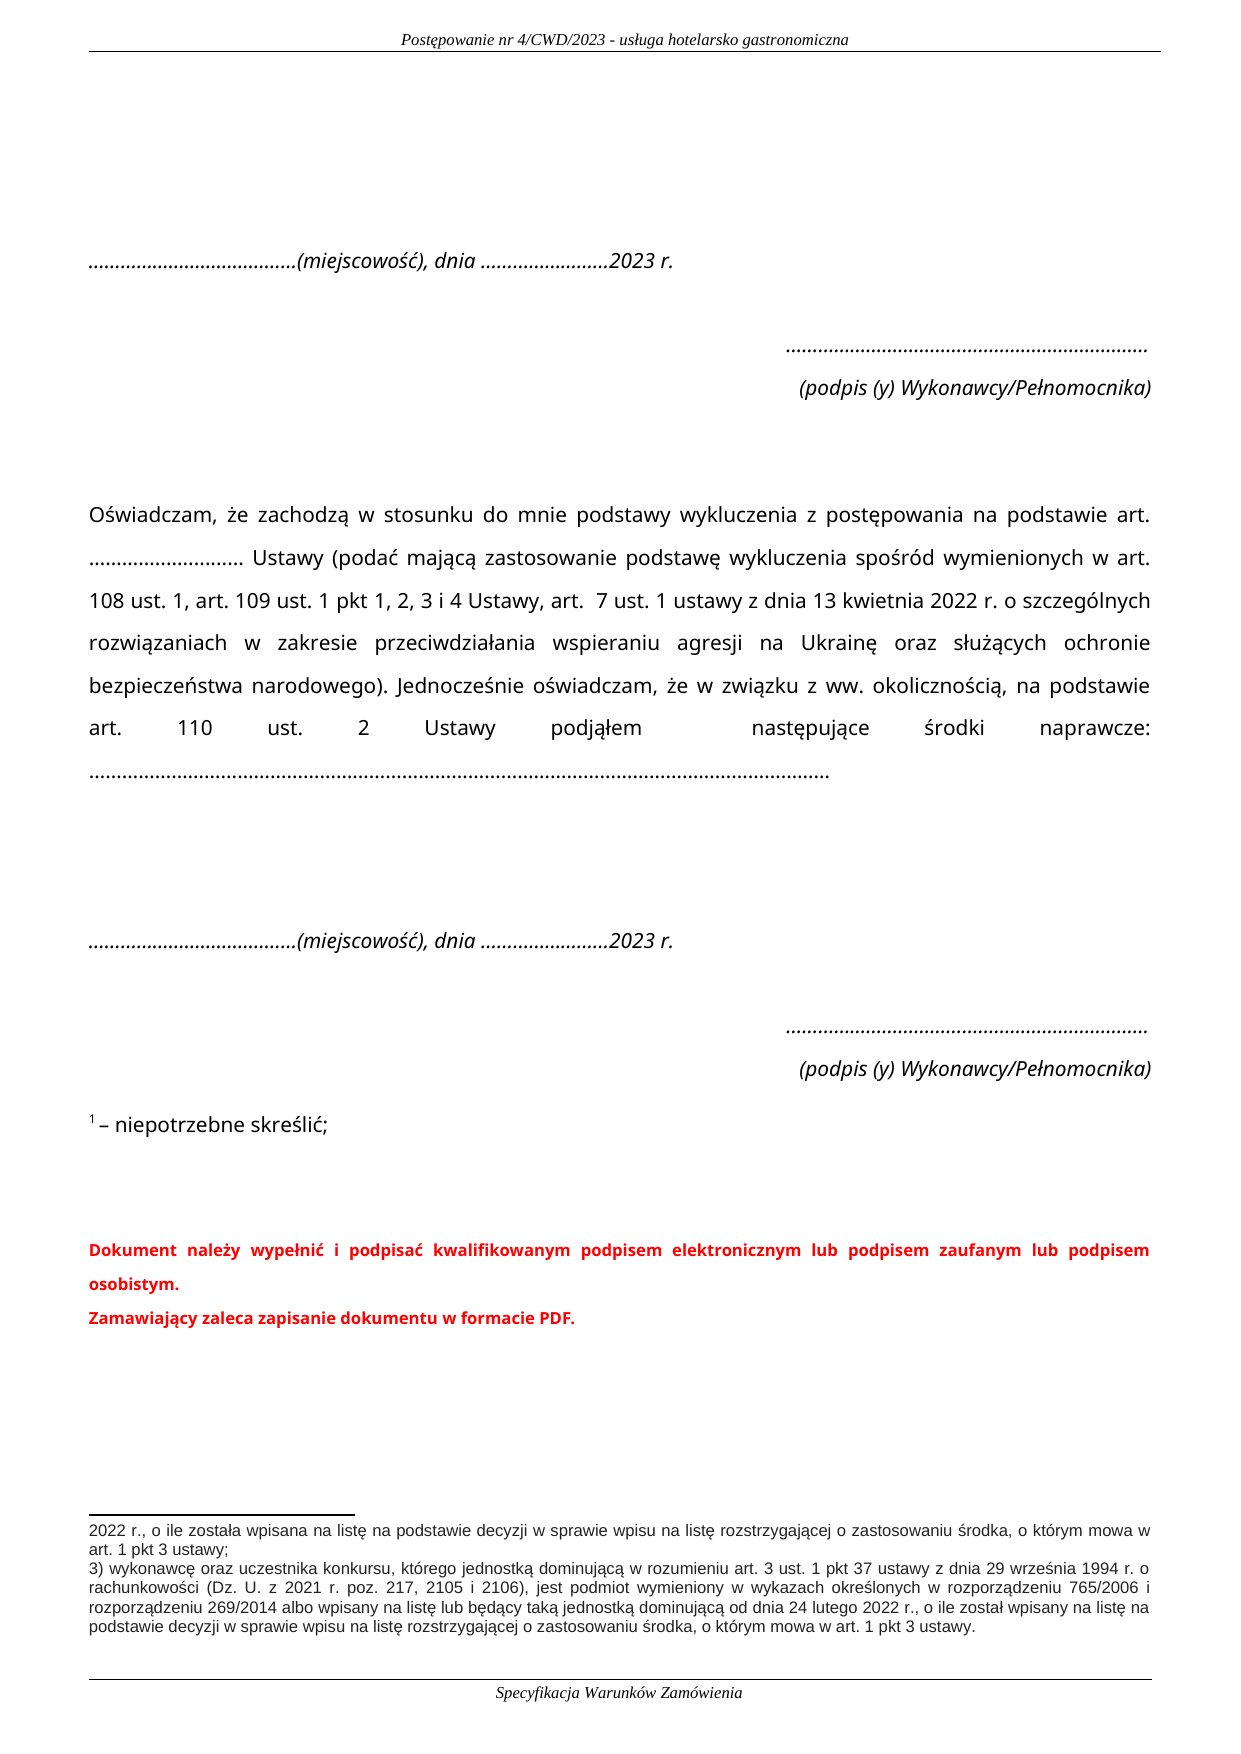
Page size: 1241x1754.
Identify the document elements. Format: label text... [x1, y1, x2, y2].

text …………………………………(miejscowość), dnia ……………………2023 r. [89, 246, 1152, 274]
text Zamawiający zaleca zapisanie dokumentu w formacie PDF. [89, 1306, 1152, 1329]
text ……………………………………..…………………… [89, 331, 1152, 359]
text ……………………………………..…………………… [89, 1011, 1152, 1039]
text Dokument należy wypełnić i podpisać kwalifikowanym podpisem elektronicznym lub podpisem zaufanym lub podpisem osobistym. [89, 1238, 1152, 1295]
text 1 – niepotrzebne skreślić; [89, 1111, 1152, 1139]
text …………………………………(miejscowość), dnia ……………………2023 r. [89, 927, 1152, 955]
text (podpis (y) Wykonawcy/Pełnomocnika) [89, 373, 1152, 402]
text (podpis (y) Wykonawcy/Pełnomocnika) [89, 1054, 1152, 1082]
text Oświadczam, że zachodzą w stosunku do mnie podstawy wykluczenia z postępowania na podstawie art. …………................ Ustawy (podać mającą zastosowanie podstawę wykluczenia spośród wymienionych w art. 108 ust. 1, art. 109 ust. 1 pkt 1, 2, 3 i 4 Ustawy, art. 7 ust. 1 ustawy z dnia 13 kwietnia 2022 r. o szczególnych rozwiązaniach w zakresie przeciwdziałania wspieraniu agresji na Ukrainę oraz służących ochronie bezpieczeństwa narodowego). Jednocześnie oświadczam, że w związku z ww. okolicznością, na podstawie art. 110 ust. 2 Ustawy podjąłem następujące środki naprawcze: ……………………………………………………………………………………………………………………… [89, 501, 1152, 784]
